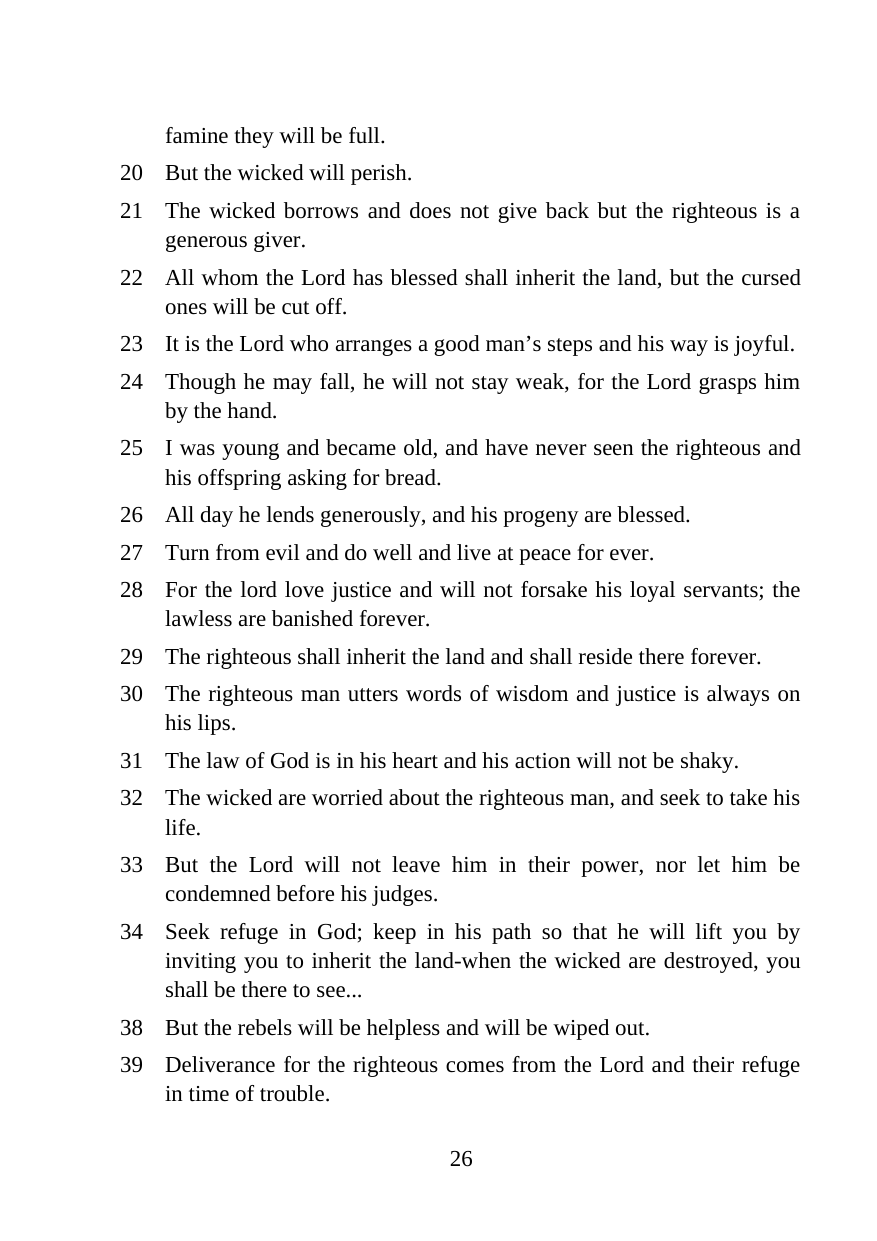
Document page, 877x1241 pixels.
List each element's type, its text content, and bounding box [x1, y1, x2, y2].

text 20 But the wicked will perish. [120, 157, 802, 187]
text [120, 120, 802, 149]
text 25 I was young and became old, and have never seen the righteous and his offspring asking for bread. [120, 432, 802, 491]
text 38 But the rebels will be helpless and will be wiped out. [120, 1012, 802, 1041]
text 31 The law of God is in his heart and his action will not be shaky. [120, 745, 802, 774]
text 29 The righteous shall inherit the land and shall reside there forever. [120, 641, 802, 670]
text 21 The wicked borrows and does not give back but the righteous is a generous giver. [120, 195, 802, 253]
text 23 It is the Lord who arranges a good man’s steps and his way is joyful. [120, 328, 802, 357]
text 22 All whom the Lord has blessed shall inherit the land, but the cursed ones will be cut off. [120, 262, 802, 320]
text 30 The righteous man utters words of wisdom and justice is always on his lips. [120, 678, 802, 737]
text 32 The wicked are worried about the righteous man, and seek to take his life. [120, 782, 802, 841]
text 26 All day he lends generously, and his progeny are blessed. [120, 499, 802, 528]
text 28 For the lord love justice and will not forsake his loyal servants; the lawless are banished forever. [120, 574, 802, 632]
text 27 Turn from evil and do well and live at peace for ever. [120, 537, 802, 566]
text 39 Deliverance for the righteous comes from the Lord and their refuge in time of trouble. [120, 1049, 802, 1107]
text 34 Seek refuge in God; keep in his path so that he will lift you by inviting you to inherit the land-when the wicked are destroyed, you shall be there to see... [120, 916, 802, 1003]
text 24 Though he may fall, he will not stay weak, for the Lord grasps him by the hand. [120, 366, 802, 424]
text 33 But the Lord will not leave him in their power, nor let him be condemned before his judges. [120, 849, 802, 907]
